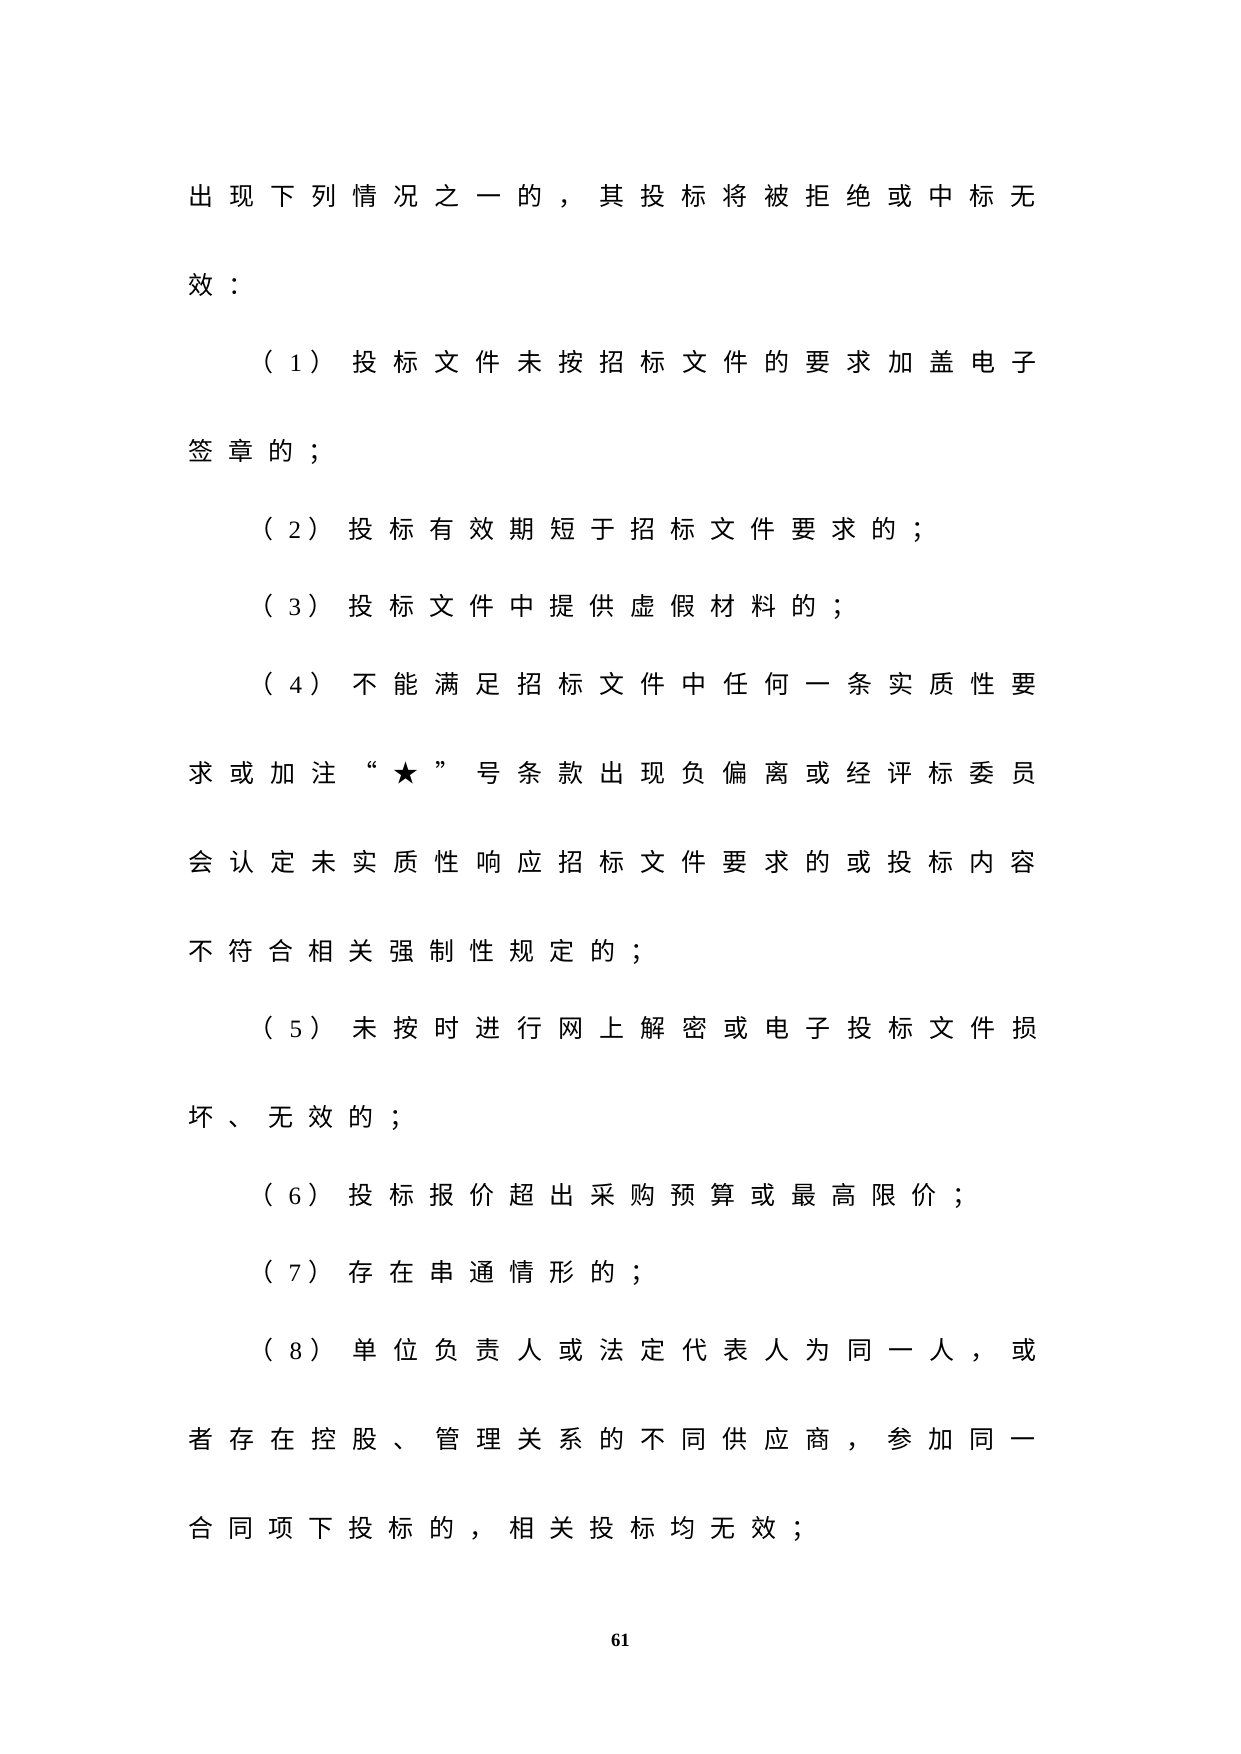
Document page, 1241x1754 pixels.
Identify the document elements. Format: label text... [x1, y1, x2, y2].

text （6）投标报价超出采购预算或最高限价； [188, 1164, 1052, 1223]
text （7）存在串通情形的； [188, 1241, 1052, 1301]
text （1）投标文件未按招标文件的要求加盖电子签章的； [188, 331, 1052, 479]
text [188, 164, 1052, 313]
text （4）不能满足招标文件中任何一条实质性要求或加注“★”号条款出现负偏离或经评标委员会认定未实质性响应招标文件要求的或投标内容不符合相关强制性规定的； [188, 653, 1052, 979]
text （2）投标有效期短于招标文件要求的； [188, 498, 1052, 557]
text （3）投标文件中提供虚假材料的； [188, 575, 1052, 634]
text （8）单位负责人或法定代表人为同一人，或者存在控股、管理关系的不同供应商，参加同一合同项下投标的，相关投标均无效； [188, 1319, 1052, 1556]
text （5）未按时进行网上解密或电子投标文件损坏、无效的； [188, 997, 1052, 1146]
